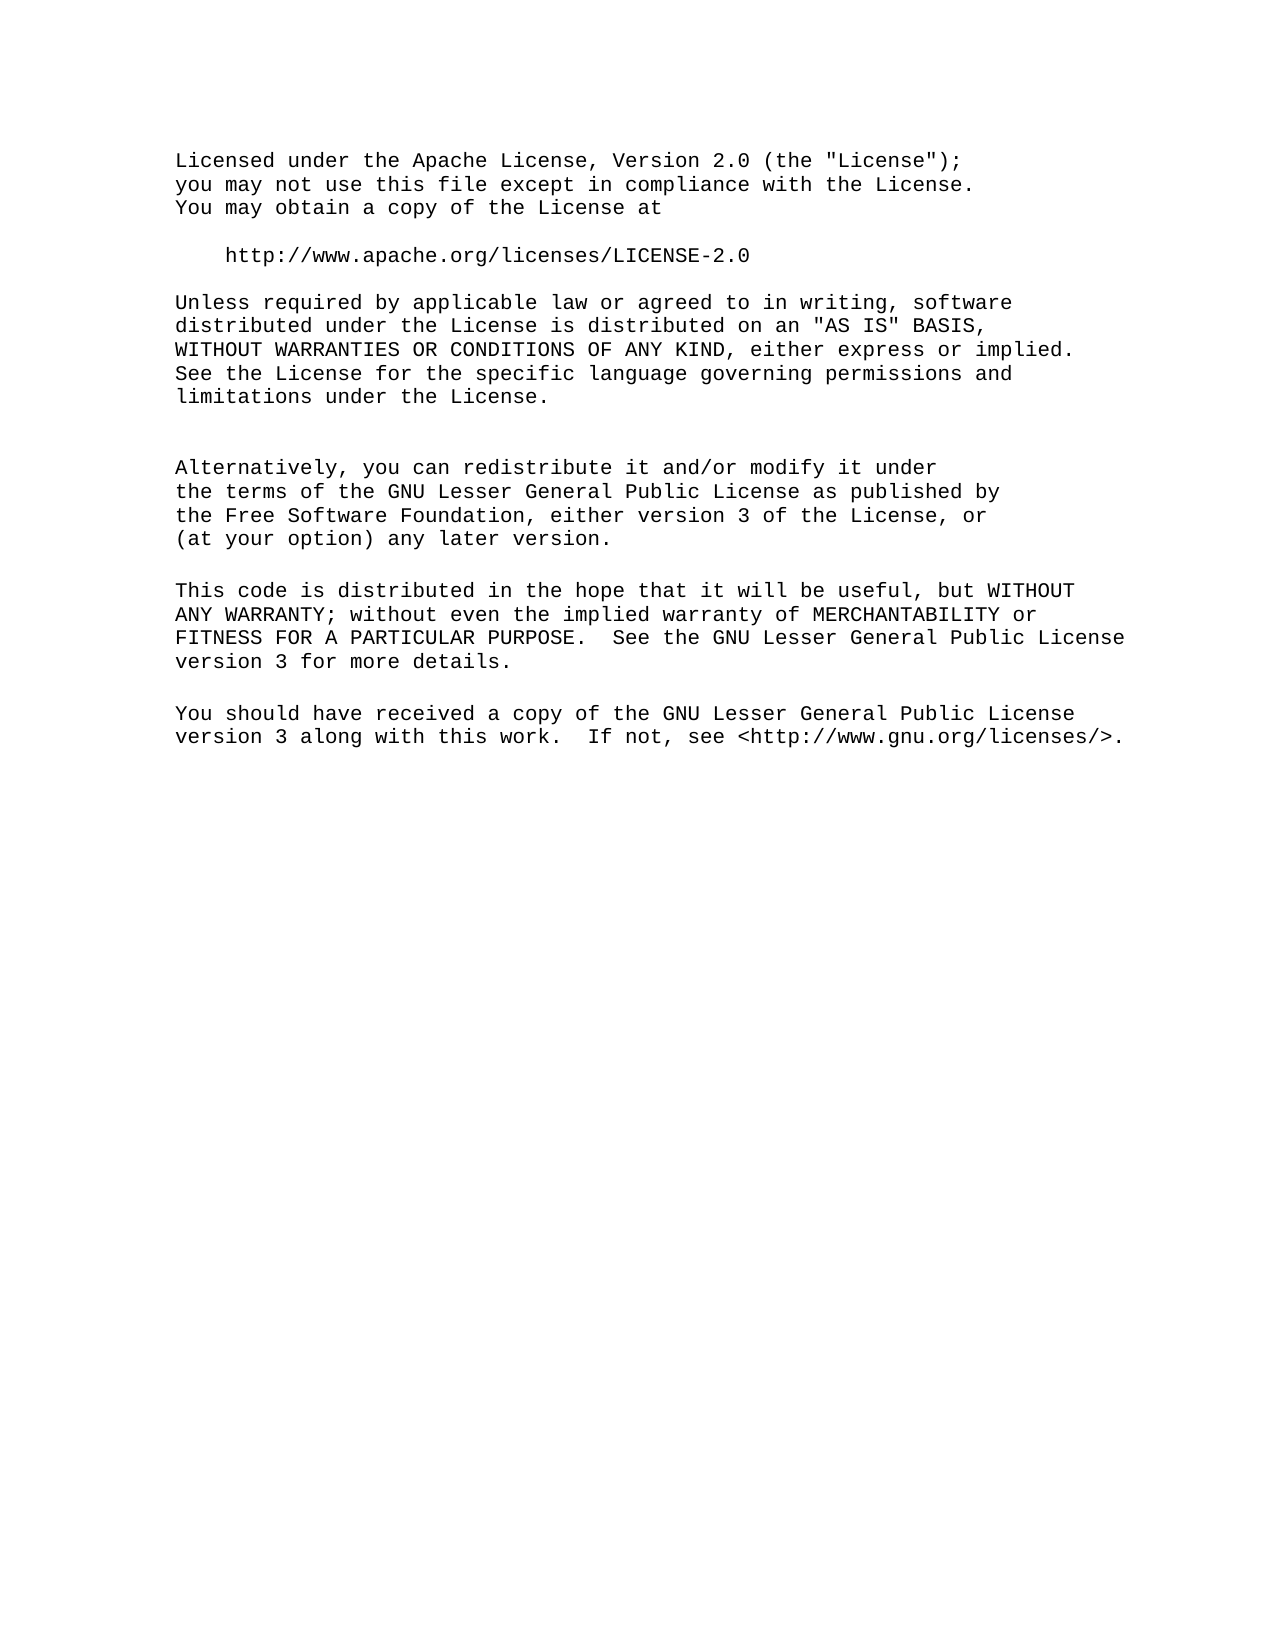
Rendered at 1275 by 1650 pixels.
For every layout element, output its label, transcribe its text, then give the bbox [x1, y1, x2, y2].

text Unless required by applicable law or agreed to in writing, software [150, 292, 1125, 316]
text See the License for the specific language governing permissions and [150, 363, 1125, 386]
text the Free Software Foundation, either version 3 of the License, or [150, 505, 1125, 528]
text ANY WARRANTY; without even the implied warranty of MERCHANTABILITY or [150, 604, 1125, 627]
text version 3 along with this work. If not, see <http://www.gnu.org/licenses/>. [150, 726, 1125, 750]
text you may not use this file except in compliance with the License. [150, 174, 1125, 197]
text Alternatively, you can redistribute it and/or modify it under [150, 457, 1125, 481]
text (at your option) any later version. [150, 528, 1125, 552]
text WITHOUT WARRANTIES OR CONDITIONS OF ANY KIND, either express or implied. [150, 339, 1125, 363]
text distributed under the License is distributed on an "AS IS" BASIS, [150, 316, 1125, 339]
text version 3 for more details. [150, 651, 1125, 674]
text You may obtain a copy of the License at [150, 197, 1125, 221]
text the terms of the GNU Lesser General Public License as published by [150, 481, 1125, 505]
text Licensed under the Apache License, Version 2.0 (the "License"); [150, 150, 1125, 174]
text http://www.apache.org/licenses/LICENSE-2.0 [150, 244, 1125, 268]
text limitations under the License. [150, 386, 1125, 410]
text You should have received a copy of the GNU Lesser General Public License [150, 703, 1125, 726]
text FITNESS FOR A PARTICULAR PURPOSE. See the GNU Lesser General Public License [150, 627, 1125, 651]
text This code is distributed in the hope that it will be useful, but WITHOUT [150, 580, 1125, 604]
